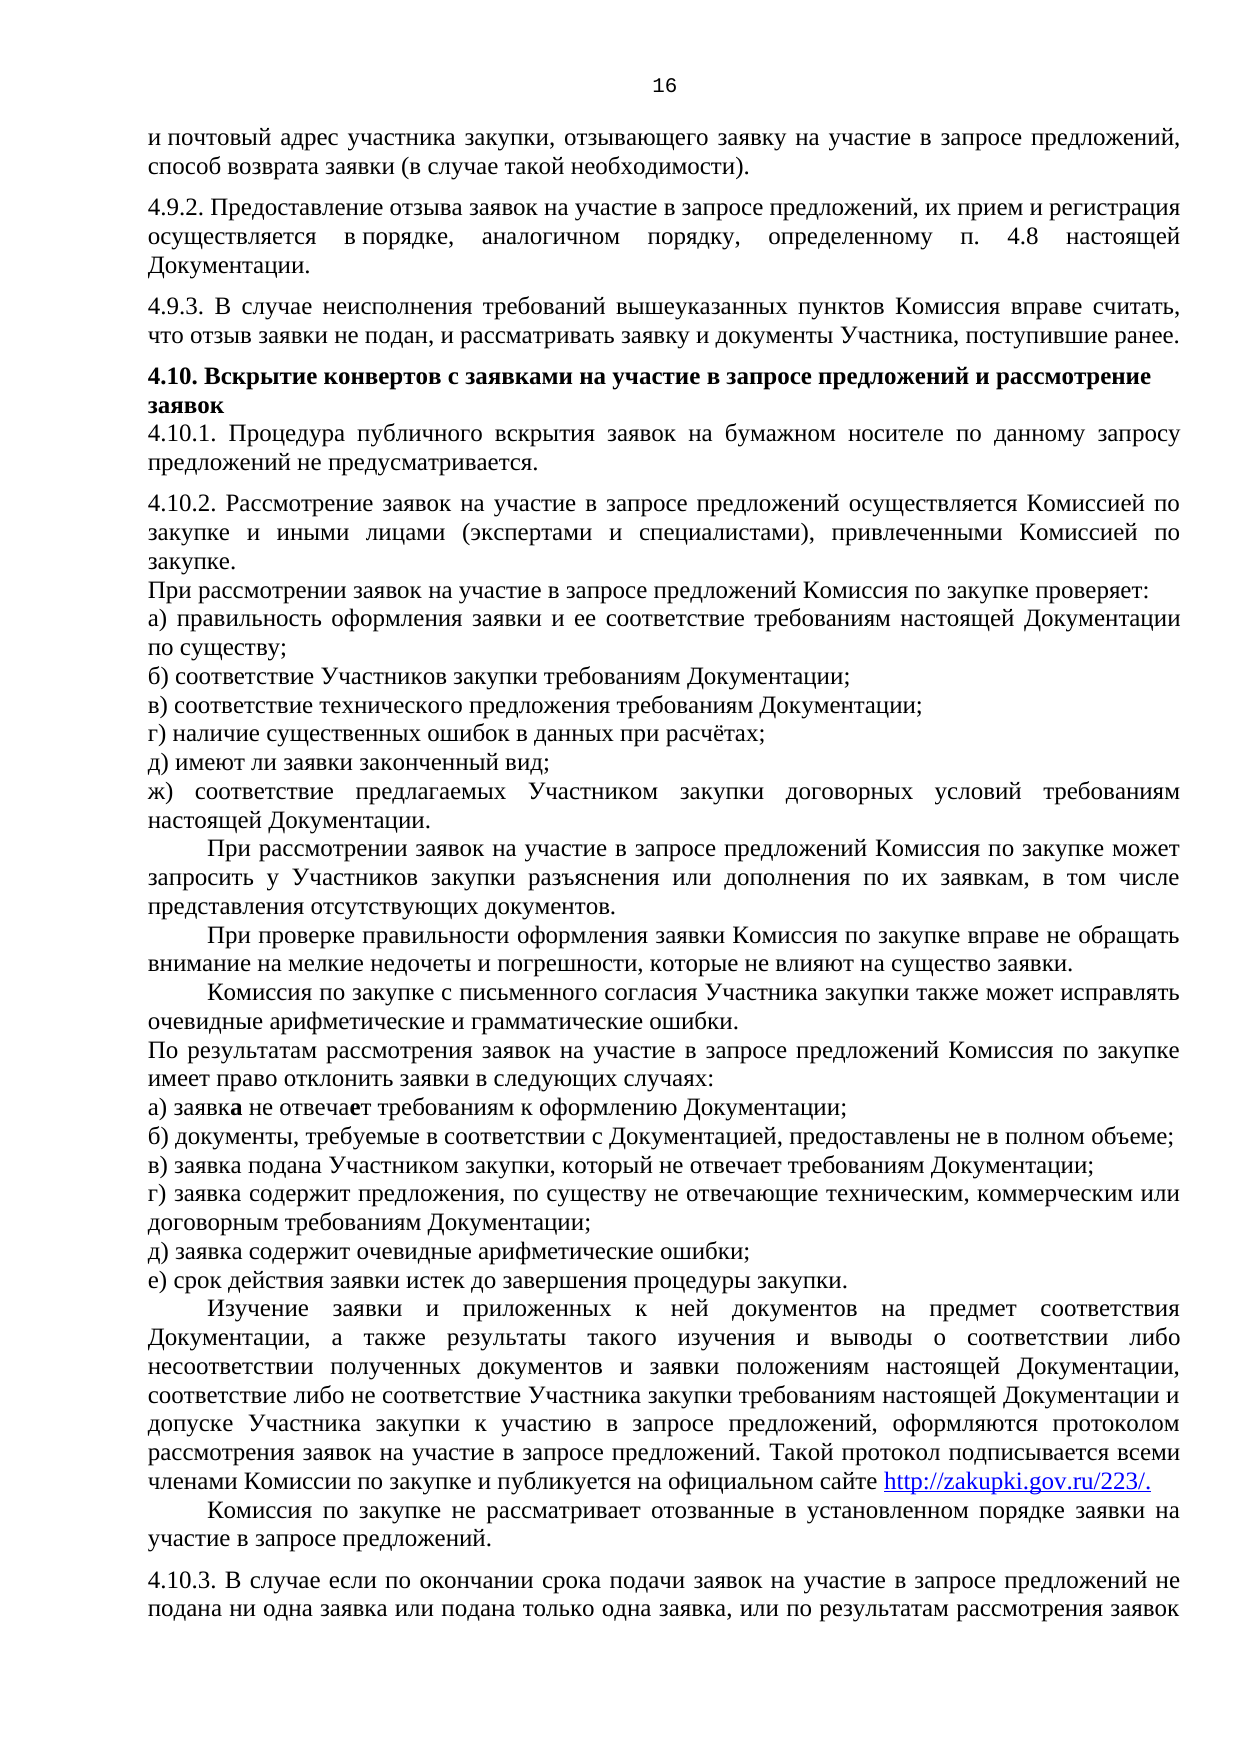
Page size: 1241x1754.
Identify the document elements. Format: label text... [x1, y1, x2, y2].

text б) документы, требуемые в соответствии с Документацией, предоставлены не в полном объеме; [148, 1121, 1181, 1150]
text а) правильность оформления заявки и ее соответствие требованиям настоящей Документации по существу; [148, 603, 1181, 661]
text е) срок действия заявки истек до завершения процедуры закупки. [148, 1265, 1181, 1293]
text a) заявка не отвечает требованиям к оформлению Документации; [148, 1092, 1181, 1121]
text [148, 1565, 1181, 1622]
text ж) соответствие предлагаемых Участником закупки договорных условий требованиям настоящей Документации. [148, 776, 1181, 833]
text 4.9.2. Предоставление отзыва заявок на участие в запросе предложений, их прием и регистрация осуществляется в порядке, аналогичном порядку, определенному п. 4.8 настоящей Документации. [148, 192, 1181, 278]
text 4.10. Вскрытие конвертов с заявками на участие в запросе предложений и рассмотрение заявок [148, 361, 1181, 418]
text Комиссия по закупке с письменного согласия Участника закупки также может исправлять очевидные арифметические и грамматические ошибки. [148, 977, 1181, 1035]
text 4.9.3. В случае неисполнения требований вышеуказанных пунктов Комиссия вправе считать, что отзыв заявки не подан, и рассматривать заявку и документы Участника, поступившие ранее. [148, 291, 1181, 348]
text д) имеют ли заявки законченный вид; [148, 747, 1181, 776]
text При рассмотрении заявок на участие в запросе предложений Комиссия по закупке может запросить у Участников закупки разъяснения или дополнения по их заявкам, в том числе представления отсутствующих документов. [148, 833, 1181, 920]
text 4.10.2. Рассмотрение заявок на участие в запросе предложений осуществляется Комиссией по закупке и иными лицами (экспертами и специалистами), привлеченными Комиссией по закупке. [148, 488, 1181, 575]
text г) наличие существенных ошибок в данных при расчётах; [148, 718, 1181, 747]
text При проверке правильности оформления заявки Комиссия по закупке вправе не обращать внимание на мелкие недочеты и погрешности, которые не влияют на существо заявки. [148, 920, 1181, 977]
text в) соответствие технического предложения требованиям Документации; [148, 690, 1181, 718]
text При рассмотрении заявок на участие в запросе предложений Комиссия по закупке проверяет: [148, 575, 1181, 603]
text 4.10.1. Процедура публичного вскрытия заявок на бумажном носителе по данному запросу предложений не предусматривается. [148, 418, 1181, 476]
text По результатам рассмотрения заявок на участие в запросе предложений Комиссия по закупке имеет право отклонить заявки в следующих случаях: [148, 1035, 1181, 1092]
text д) заявка содержит очевидные арифметические ошибки; [148, 1236, 1181, 1265]
text в) заявка подана Участником закупки, который не отвечает требованиям Документации; [148, 1150, 1181, 1178]
text б) соответствие Участников закупки требованиям Документации; [148, 661, 1181, 690]
text г) заявка содержит предложения, по существу не отвечающие техническим, коммерческим или договорным требованиям Документации; [148, 1178, 1181, 1236]
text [148, 122, 1181, 180]
text Комиссия по закупке не рассматривает отозванные в установленном порядке заявки на участие в запросе предложений. [148, 1495, 1181, 1552]
text Изучение заявки и приложенных к ней документов на предмет соответствия Документации, а также результаты такого изучения и выводы о соответствии либо несоответствии полученных документов и заявки положениям настоящей Документации, соответствие либо не соответствие Участника закупки требованиям настоящей Документации и допуске Участника закупки к участию в запросе предложений, оформляются протоколом рассмотрения заявок на участие в запросе предложений. Такой протокол подписывается всеми членами Комиссии по закупке и публикуется на официальном сайте http://zakupki.gov.ru/223/. [148, 1293, 1181, 1495]
